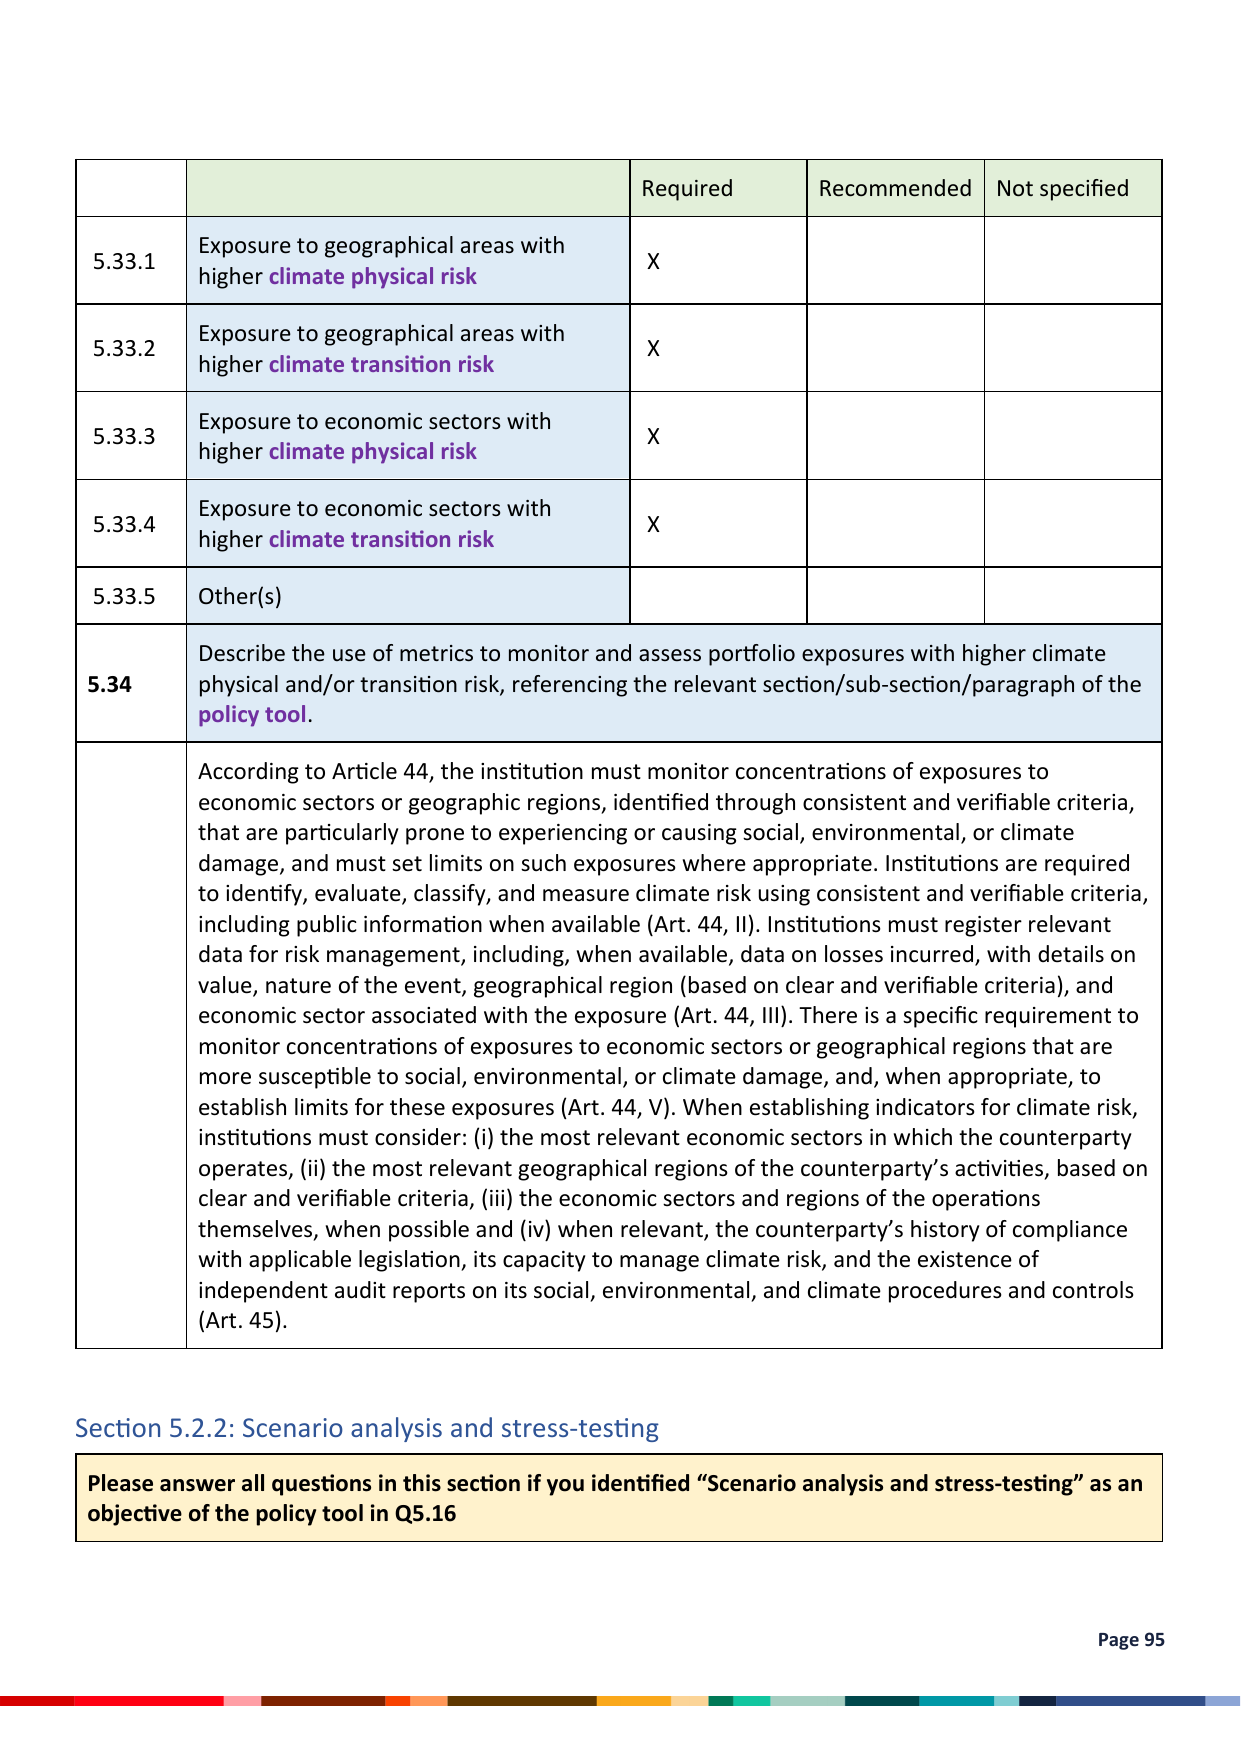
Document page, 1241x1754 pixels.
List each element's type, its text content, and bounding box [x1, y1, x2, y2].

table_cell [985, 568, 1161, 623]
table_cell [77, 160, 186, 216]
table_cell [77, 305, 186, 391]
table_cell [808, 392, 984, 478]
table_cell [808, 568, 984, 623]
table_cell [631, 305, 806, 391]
subtitle Section 5.2.2: Scenario analysis and stress-testing [75, 1409, 1165, 1444]
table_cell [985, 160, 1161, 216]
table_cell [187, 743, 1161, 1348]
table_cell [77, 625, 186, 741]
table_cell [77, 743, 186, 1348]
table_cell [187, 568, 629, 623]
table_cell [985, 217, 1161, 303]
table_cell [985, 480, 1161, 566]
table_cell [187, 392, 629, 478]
picture [0, 1696, 1241, 1706]
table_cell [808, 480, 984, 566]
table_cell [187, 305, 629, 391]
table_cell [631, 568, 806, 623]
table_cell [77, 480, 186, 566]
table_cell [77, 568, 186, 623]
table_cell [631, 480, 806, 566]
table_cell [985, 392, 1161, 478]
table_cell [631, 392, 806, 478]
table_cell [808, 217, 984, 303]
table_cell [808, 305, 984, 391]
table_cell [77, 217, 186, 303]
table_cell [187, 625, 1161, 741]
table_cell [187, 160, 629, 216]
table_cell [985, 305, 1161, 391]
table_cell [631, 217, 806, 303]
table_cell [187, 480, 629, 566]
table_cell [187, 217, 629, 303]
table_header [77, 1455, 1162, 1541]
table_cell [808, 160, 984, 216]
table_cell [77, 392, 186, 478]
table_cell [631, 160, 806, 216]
